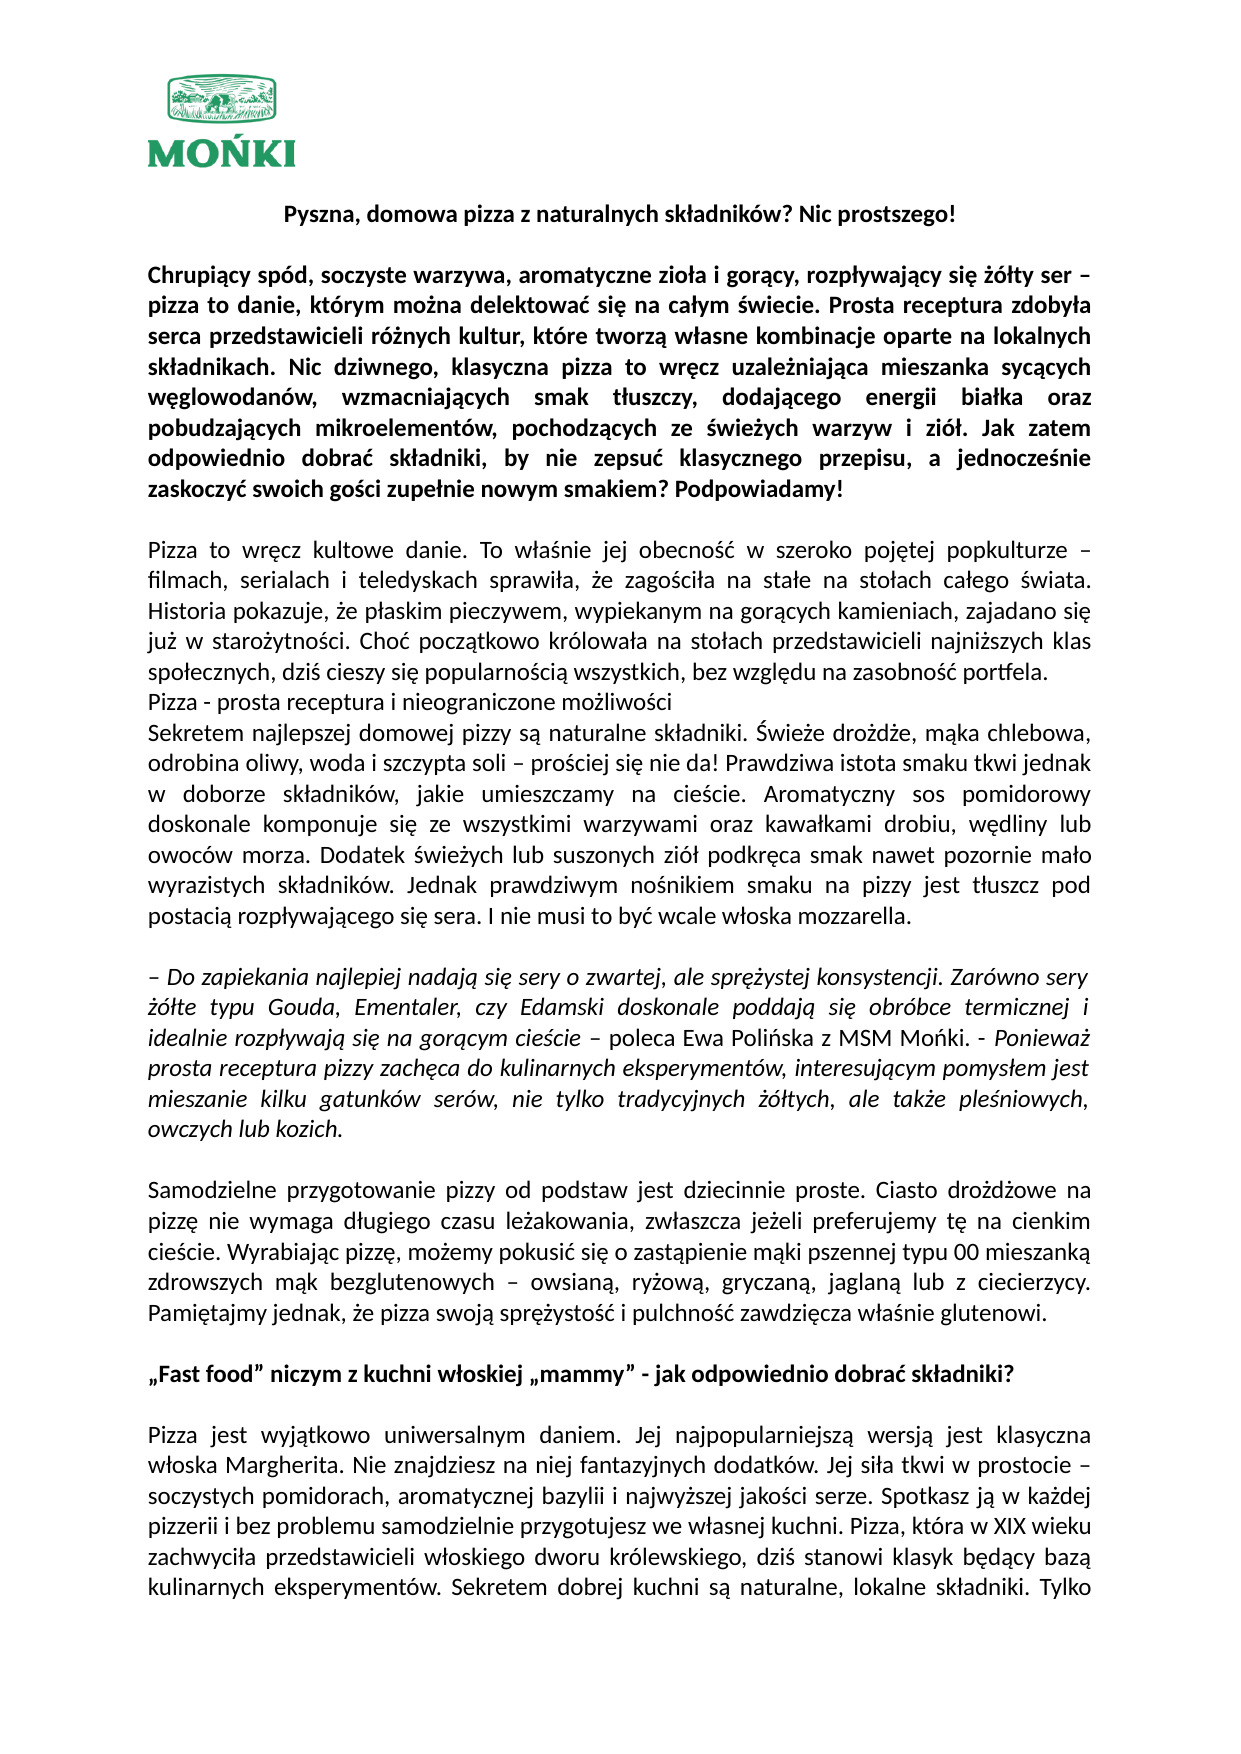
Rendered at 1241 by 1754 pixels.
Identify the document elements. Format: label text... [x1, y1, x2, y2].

text Sekretem najlepszej domowej pizzy są naturalne składniki. Świeże drożdże, mąka chlebowa, odrobina oliwy, woda i szczypta soli – prościej się nie da! Prawdziwa istota smaku tkwi jednak w doborze składników, jakie umieszczamy na cieście. Aromatyczny sos pomidorowy doskonale komponuje się ze wszystkimi warzywami oraz kawałkami drobiu, wędliny lub owoców morza. Dodatek świeżych lub suszonych ziół podkręca smak nawet pozornie mało wyrazistych składników. Jednak prawdziwym nośnikiem smaku na pizzy jest tłuszcz pod postacią rozpływającego się sera. I nie musi to być wcale włoska mozzarella. [148, 717, 1093, 931]
text Chrupiący spód, soczyste warzywa, aromatyczne zioła i gorący, rozpływający się żółty ser – pizza to danie, którym można delektować się na całym świecie. Prosta receptura zdobyła serca przedstawicieli różnych kultur, które tworzą własne kombinacje oparte na lokalnych składnikach. Nic dziwnego, klasyczna pizza to wręcz uzależniająca mieszanka sycących węglowodanów, wzmacniających smak tłuszczy, dodającego energii białka oraz pobudzających mikroelementów, pochodzących ze świeżych warzyw i ziół. Jak zatem odpowiednio dobrać składniki, by nie zepsuć klasycznego przepisu, a jednocześnie zaskoczyć swoich gości zupełnie nowym smakiem? Podpowiadamy! [148, 259, 1093, 503]
text „Fast food” niczym z kuchni włoskiej „mammy” - jak odpowiednio dobrać składniki? [148, 1358, 1093, 1388]
picture [147, 73, 296, 168]
text Samodzielne przygotowanie pizzy od podstaw jest dziecinnie proste. Ciasto drożdżowe na pizzę nie wymaga długiego czasu leżakowania, zwłaszcza jeżeli preferujemy tę na cienkim cieście. Wyrabiając pizzę, możemy pokusić się o zastąpienie mąki pszennej typu 00 mieszanką zdrowszych mąk bezglutenowych – owsianą, ryżową, gryczaną, jaglaną lub z ciecierzycy. Pamiętajmy jednak, że pizza swoją sprężystość i pulchność zawdzięcza właśnie glutenowi. [148, 1175, 1093, 1327]
text Pizza - prosta receptura i nieograniczone możliwości [148, 686, 1093, 717]
text Pyszna, domowa pizza z naturalnych składników? Nic prostszego! [148, 198, 1093, 228]
text – Do zapiekania najlepiej nadają się sery o zwartej, ale sprężystej konsystencji. Zarówno sery żółte typu Gouda, Ementaler, czy Edamski doskonale poddają się obróbce termicznej i idealnie rozpływają się na gorącym cieście – poleca Ewa Polińska z MSM Mońki. - Ponieważ prosta receptura pizzy zachęca do kulinarnych eksperymentów, interesującym pomysłem jest mieszanie kilku gatunków serów, nie tylko tradycyjnych żółtych, ale także pleśniowych, owczych lub kozich. [148, 961, 1093, 1144]
text Pizza to wręcz kultowe danie. To właśnie jej obecność w szeroko pojętej popkulturze – filmach, serialach i teledyskach sprawiła, że zagościła na stałe na stołach całego świata. Historia pokazuje, że płaskim pieczywem, wypiekanym na gorących kamieniach, zajadano się już w starożytności. Choć początkowo królowała na stołach przedstawicieli najniższych klas społecznych, dziś cieszy się popularnością wszystkich, bez względu na zasobność portfela. [148, 534, 1093, 686]
